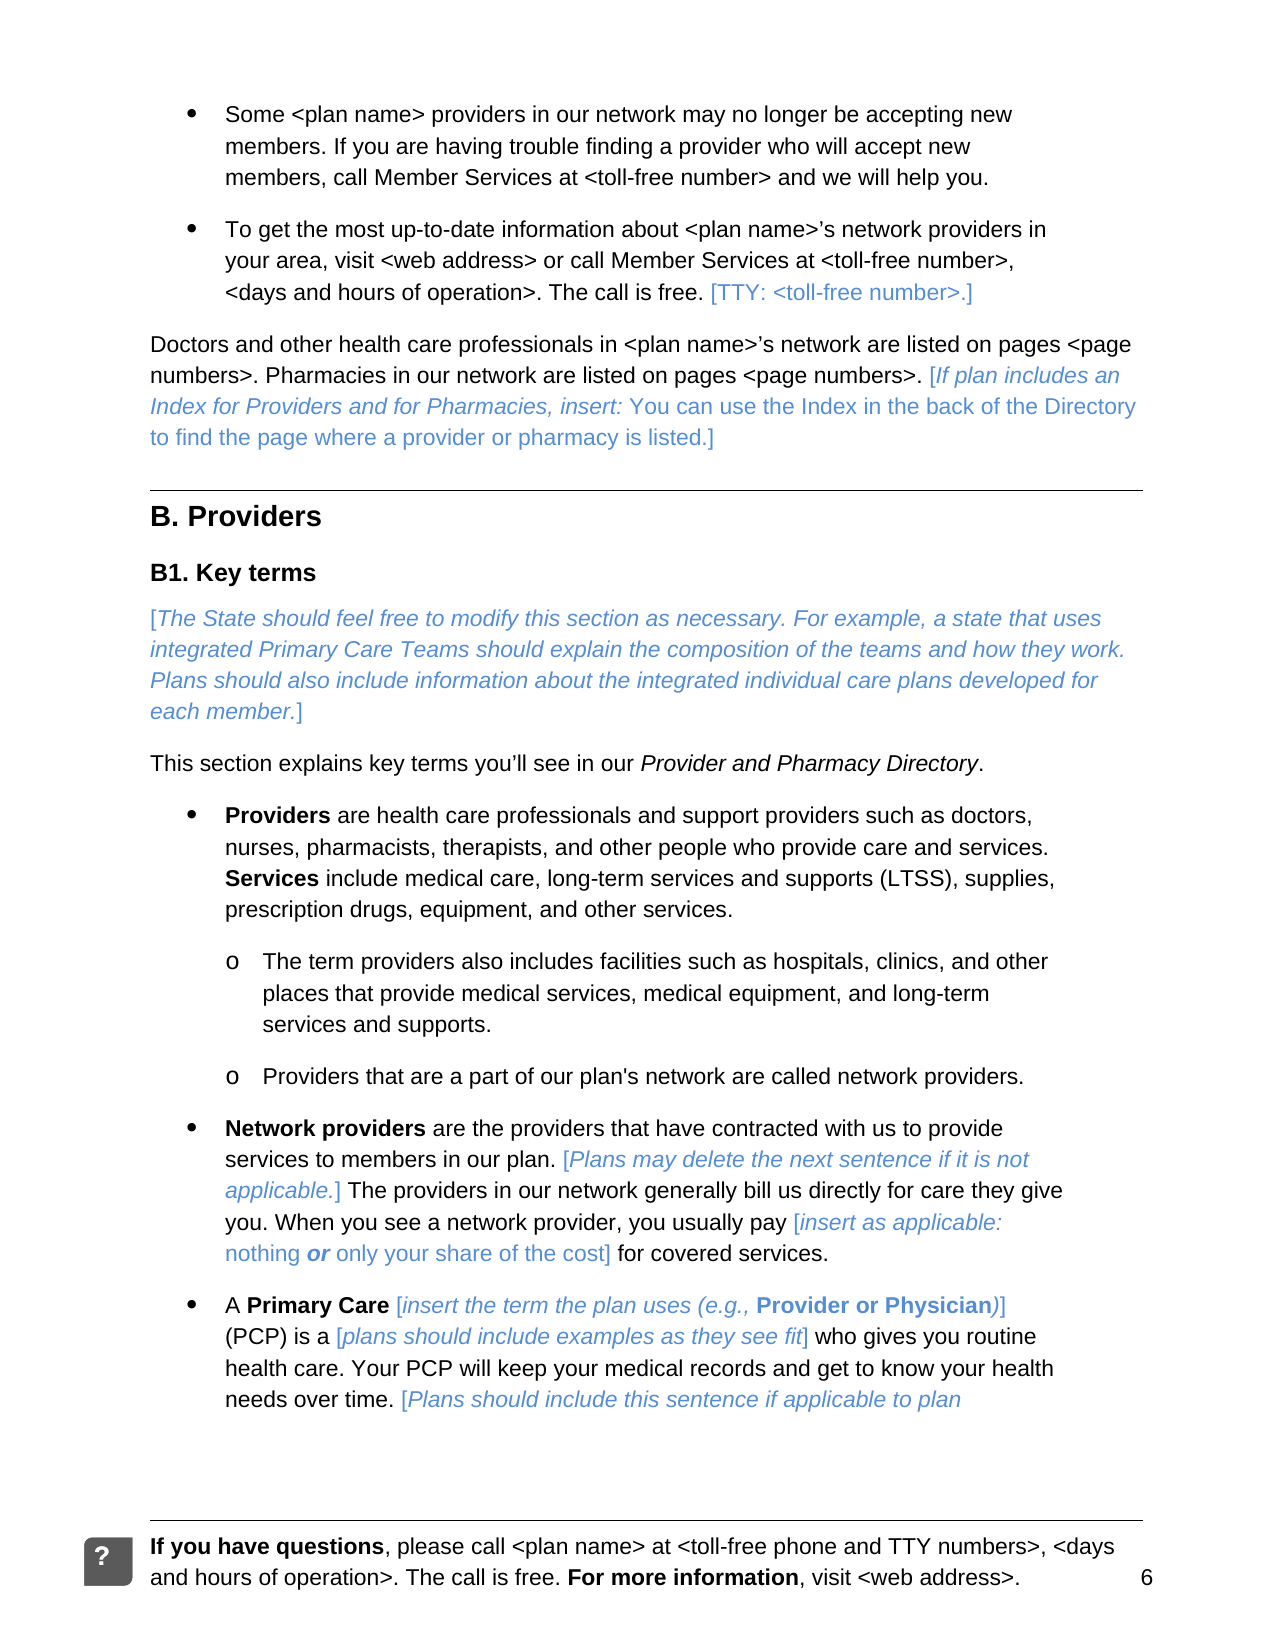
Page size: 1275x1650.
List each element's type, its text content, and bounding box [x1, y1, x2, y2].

list The term providers also includes facilities such as hospitals, clinics, and other places that provide medical services, medical equipment, and long-term services and supports. [225, 945, 1068, 1038]
list Providers are health care professionals and support providers such as doctors, nurses, pharmacists, therapists, and other people who provide care and services. Services include medical care, long-term services and supports (LTSS), supplies, prescription drugs, equipment, and other services. [187, 799, 1068, 924]
list To get the most up-to-date information about <plan name>’s network providers in your area, visit <web address> or call Member Services at <toll-free number>, <days and hours of operation>. The call is free. [TTY: <toll-free number>.] [187, 212, 1068, 306]
text Doctors and other health care professionals in <plan name>’s network are listed on pages <page numbers>. Pharmacies in our network are listed on pages <page numbers>. [If plan includes an Index for Providers and for Pharmacies, insert: You can use the Index in the back of the Directory to find the page where a provider or pharmacy is listed.] [150, 327, 1143, 452]
list Network providers are the providers that have contracted with us to provide services to members in our plan. [Plans may delete the next sentence if it is not applicable.] The providers in our network generally bill us directly for care they give you. When you see a network provider, you usually pay [insert as applicable: nothing or only your share of the cost] for covered services. [187, 1111, 1068, 1268]
list Providers that are a part of our plan's network are called network providers. [225, 1059, 1068, 1091]
text Some <plan name> providers in our network may no longer be accepting new members. If you are having trouble finding a provider who will accept new members, call Member Services at <toll-free number> and we will help you. [187, 98, 1068, 192]
subtitle B1. Key terms [150, 555, 1068, 588]
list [187, 1288, 1068, 1413]
text This section explains key terms you’ll see in our Provider and Pharmacy Directory. [150, 747, 1143, 778]
subtitle Providers [150, 491, 1143, 534]
text [The State should feel free to modify this section as necessary. For example, a state that uses integrated Primary Care Teams should explain the composition of the teams and how they work. Plans should also include information about the integrated individual care plans developed for each member.] [150, 601, 1143, 726]
